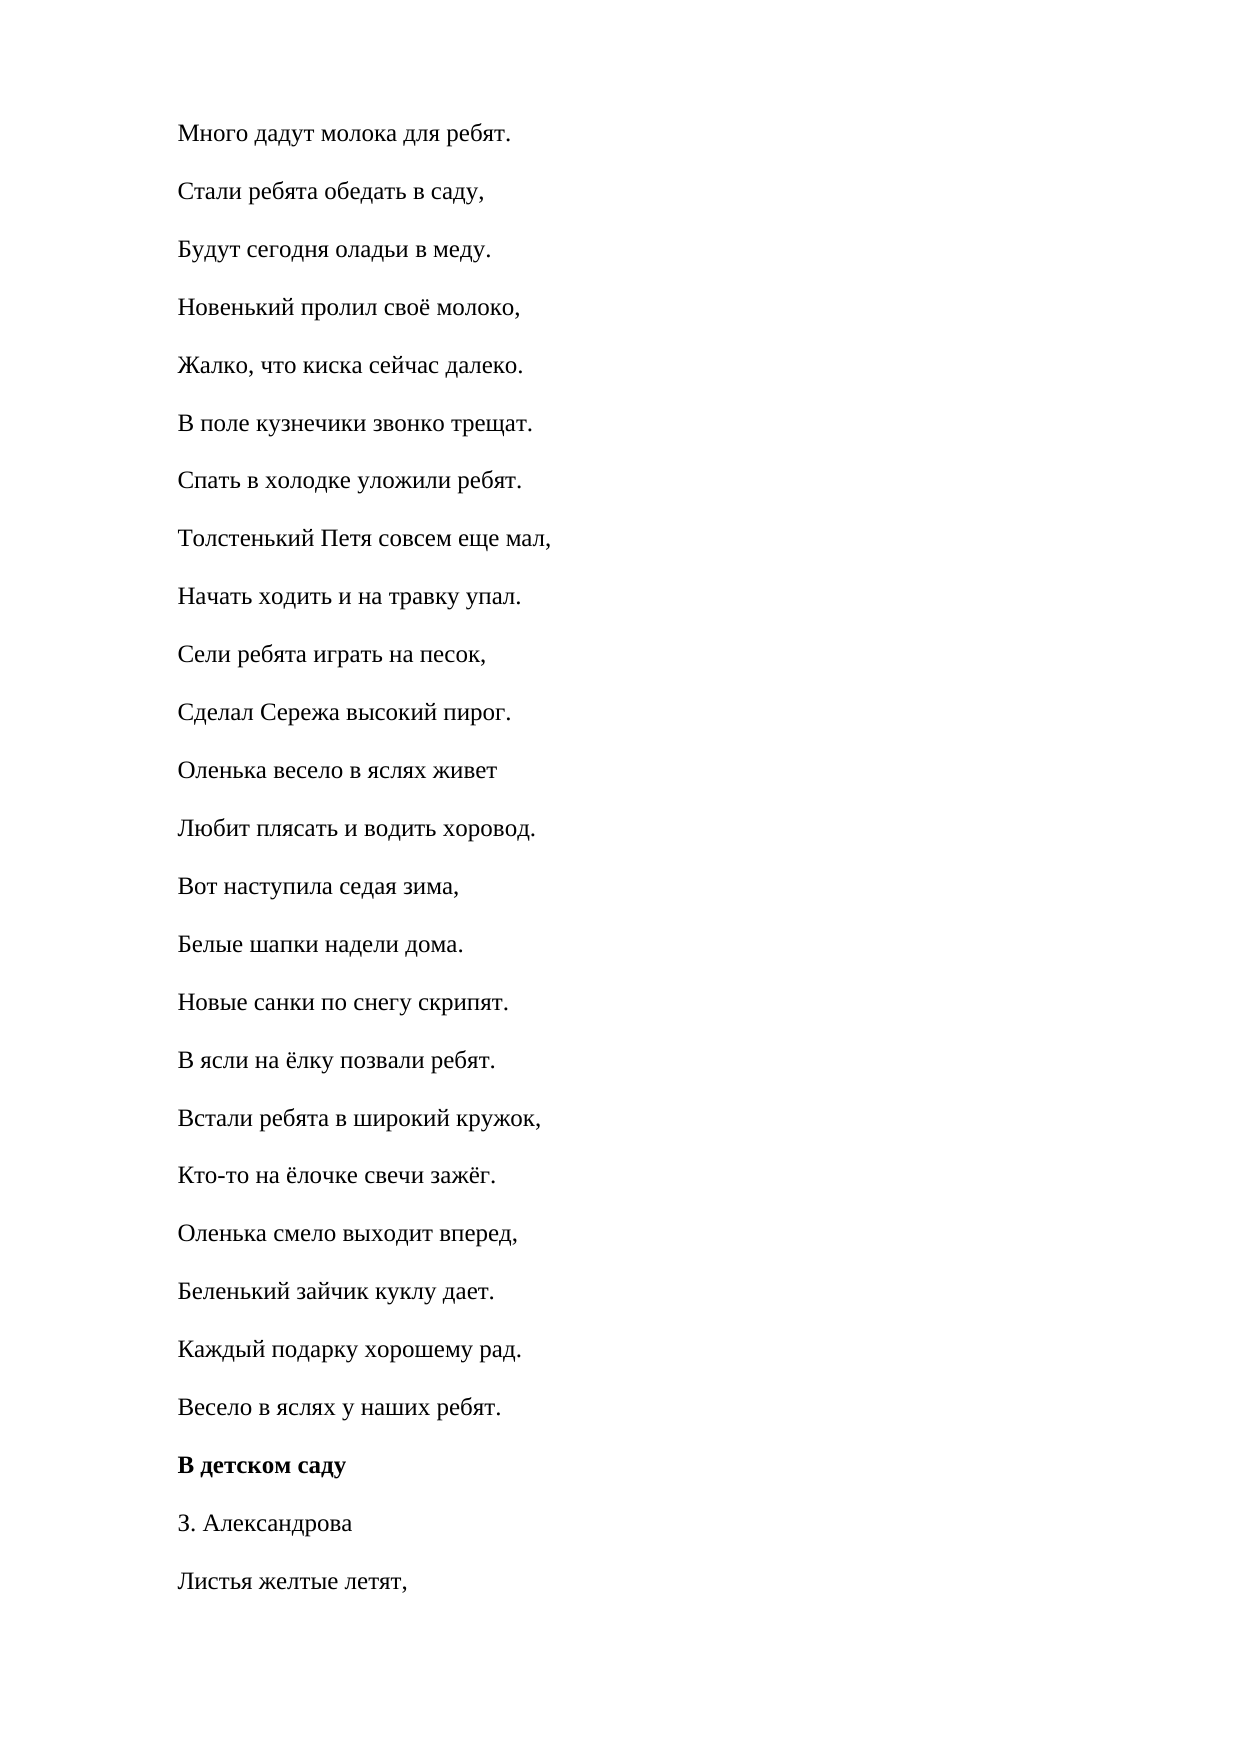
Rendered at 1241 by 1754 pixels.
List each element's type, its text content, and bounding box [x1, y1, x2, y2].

text В поле кузнечики звонко трещат. [177, 408, 1152, 436]
text Новые санки по снегу скрипят. [177, 987, 1152, 1016]
text Много дадут молока для ребят. [177, 118, 1152, 147]
text Оленька весело в яслях живет [177, 755, 1152, 784]
text Любит плясать и водить хоровод. [177, 813, 1152, 842]
text Сели ребята играть на песок, [177, 639, 1152, 668]
text Будут сегодня оладьи в меду. [177, 234, 1152, 263]
text Стали ребята обедать в саду, [177, 176, 1152, 205]
text Новенький пролил своё молоко, [177, 292, 1152, 321]
text В ясли на ёлку позвали ребят. [177, 1045, 1152, 1073]
text Толстенький Петя совсем еще мал, [177, 523, 1152, 552]
text В детском саду [177, 1450, 1152, 1479]
text Листья желтые летят, [177, 1566, 1152, 1595]
text Каждый подарку хорошему рад. [177, 1334, 1152, 1363]
text Оленька смело выходит вперед, [177, 1218, 1152, 1247]
text Весело в яслях у наших ребят. [177, 1392, 1152, 1421]
text Белые шапки надели дома. [177, 929, 1152, 958]
text Сделал Сережа высокий пирог. [177, 697, 1152, 726]
text Беленький зайчик куклу дает. [177, 1276, 1152, 1305]
text Кто-то на ёлочке свечи зажёг. [177, 1161, 1152, 1189]
text Жалко, что киска сейчас далеко. [177, 350, 1152, 378]
text Встали ребята в широкий кружок, [177, 1103, 1152, 1131]
text Вот наступила седая зима, [177, 871, 1152, 900]
text Начать ходить и на травку упал. [177, 581, 1152, 610]
text Спать в холодке уложили ребят. [177, 466, 1152, 494]
text З. Александрова [177, 1508, 1152, 1537]
